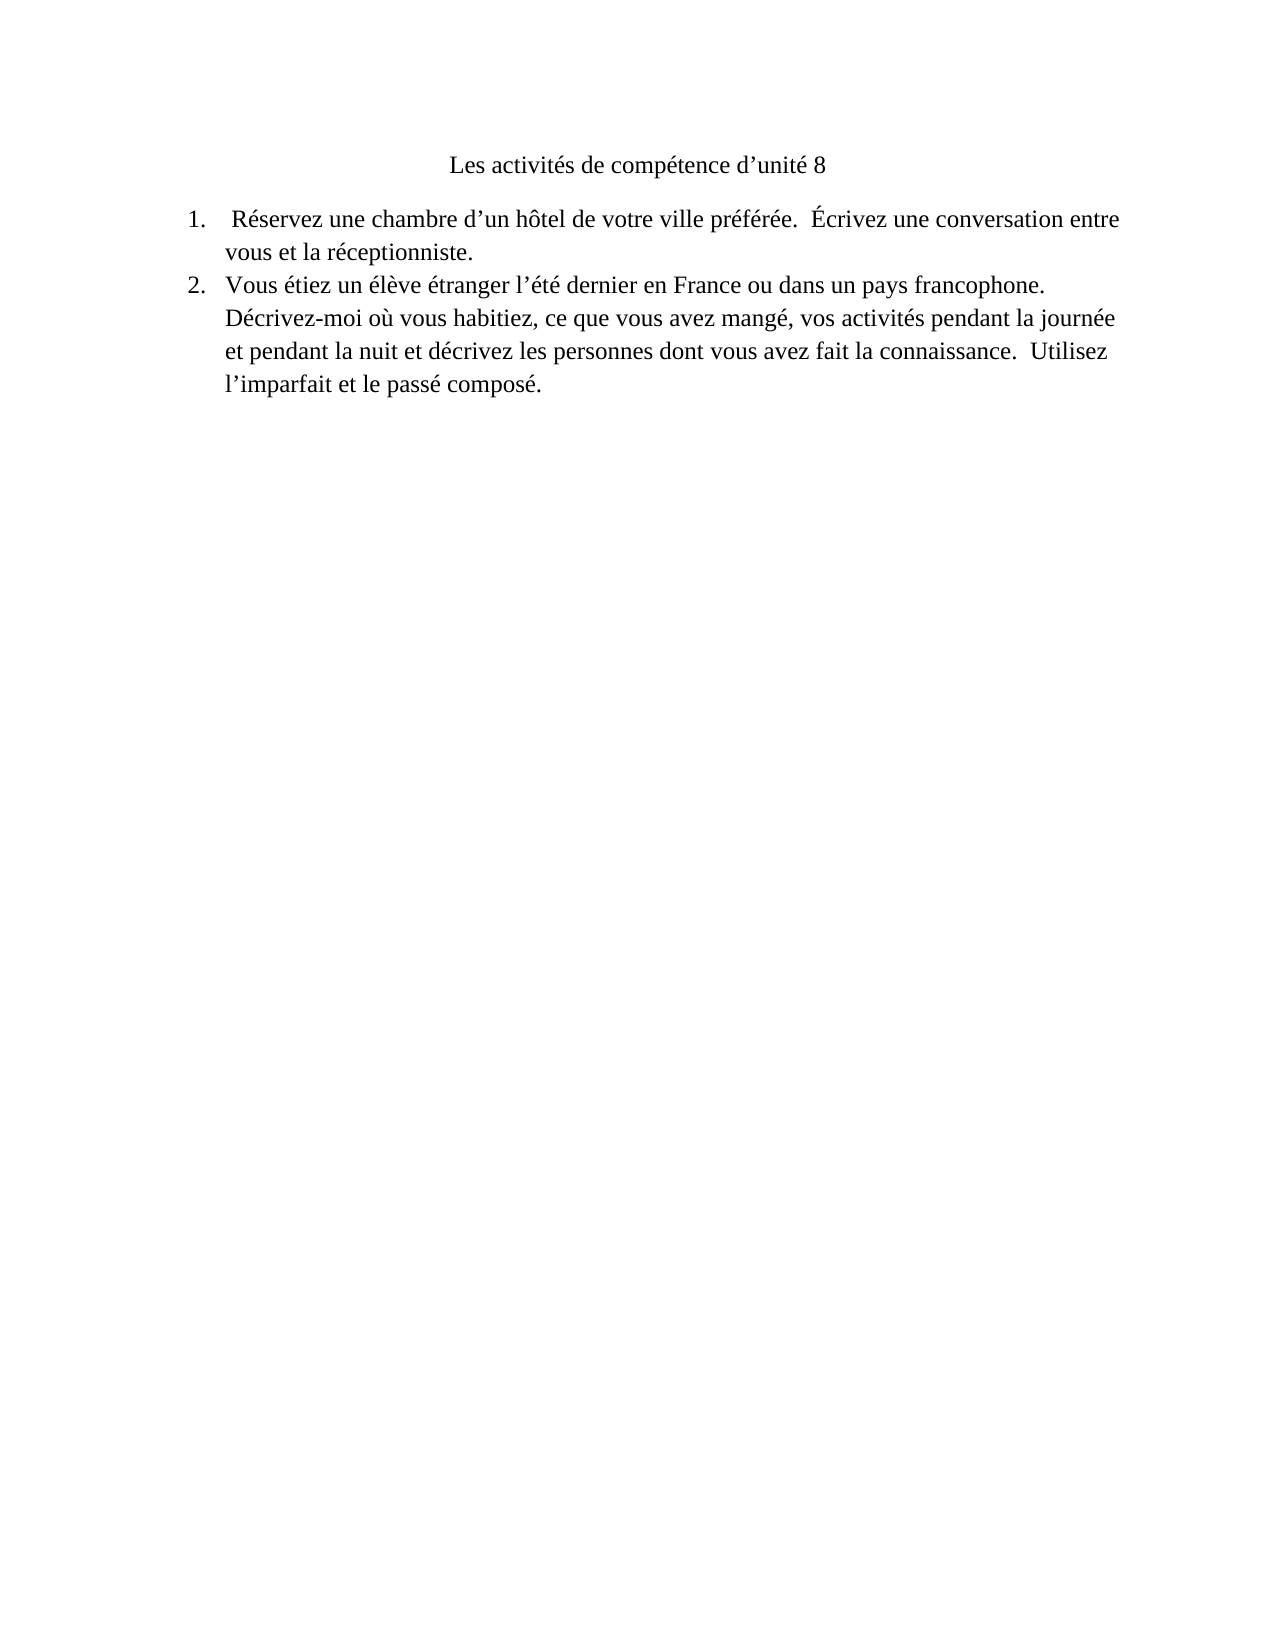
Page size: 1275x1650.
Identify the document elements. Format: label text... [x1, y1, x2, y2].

list Vous étiez un élève étranger l’été dernier en France ou dans un pays francophone. Décrivez-moi où vous habitiez, ce que vous avez mangé, vos activités pendant la journée et pendant la nuit et décrivez les personnes dont vous avez fait la connaissance. Utilisez l’imparfait et le passé composé. [187, 270, 1125, 398]
list Réservez une chambre d’un hôtel de votre ville préférée. Écrivez une conversation entre vous et la réceptionniste. [187, 204, 1125, 266]
text Les activités de compétence d’unité 8 [150, 150, 1125, 179]
